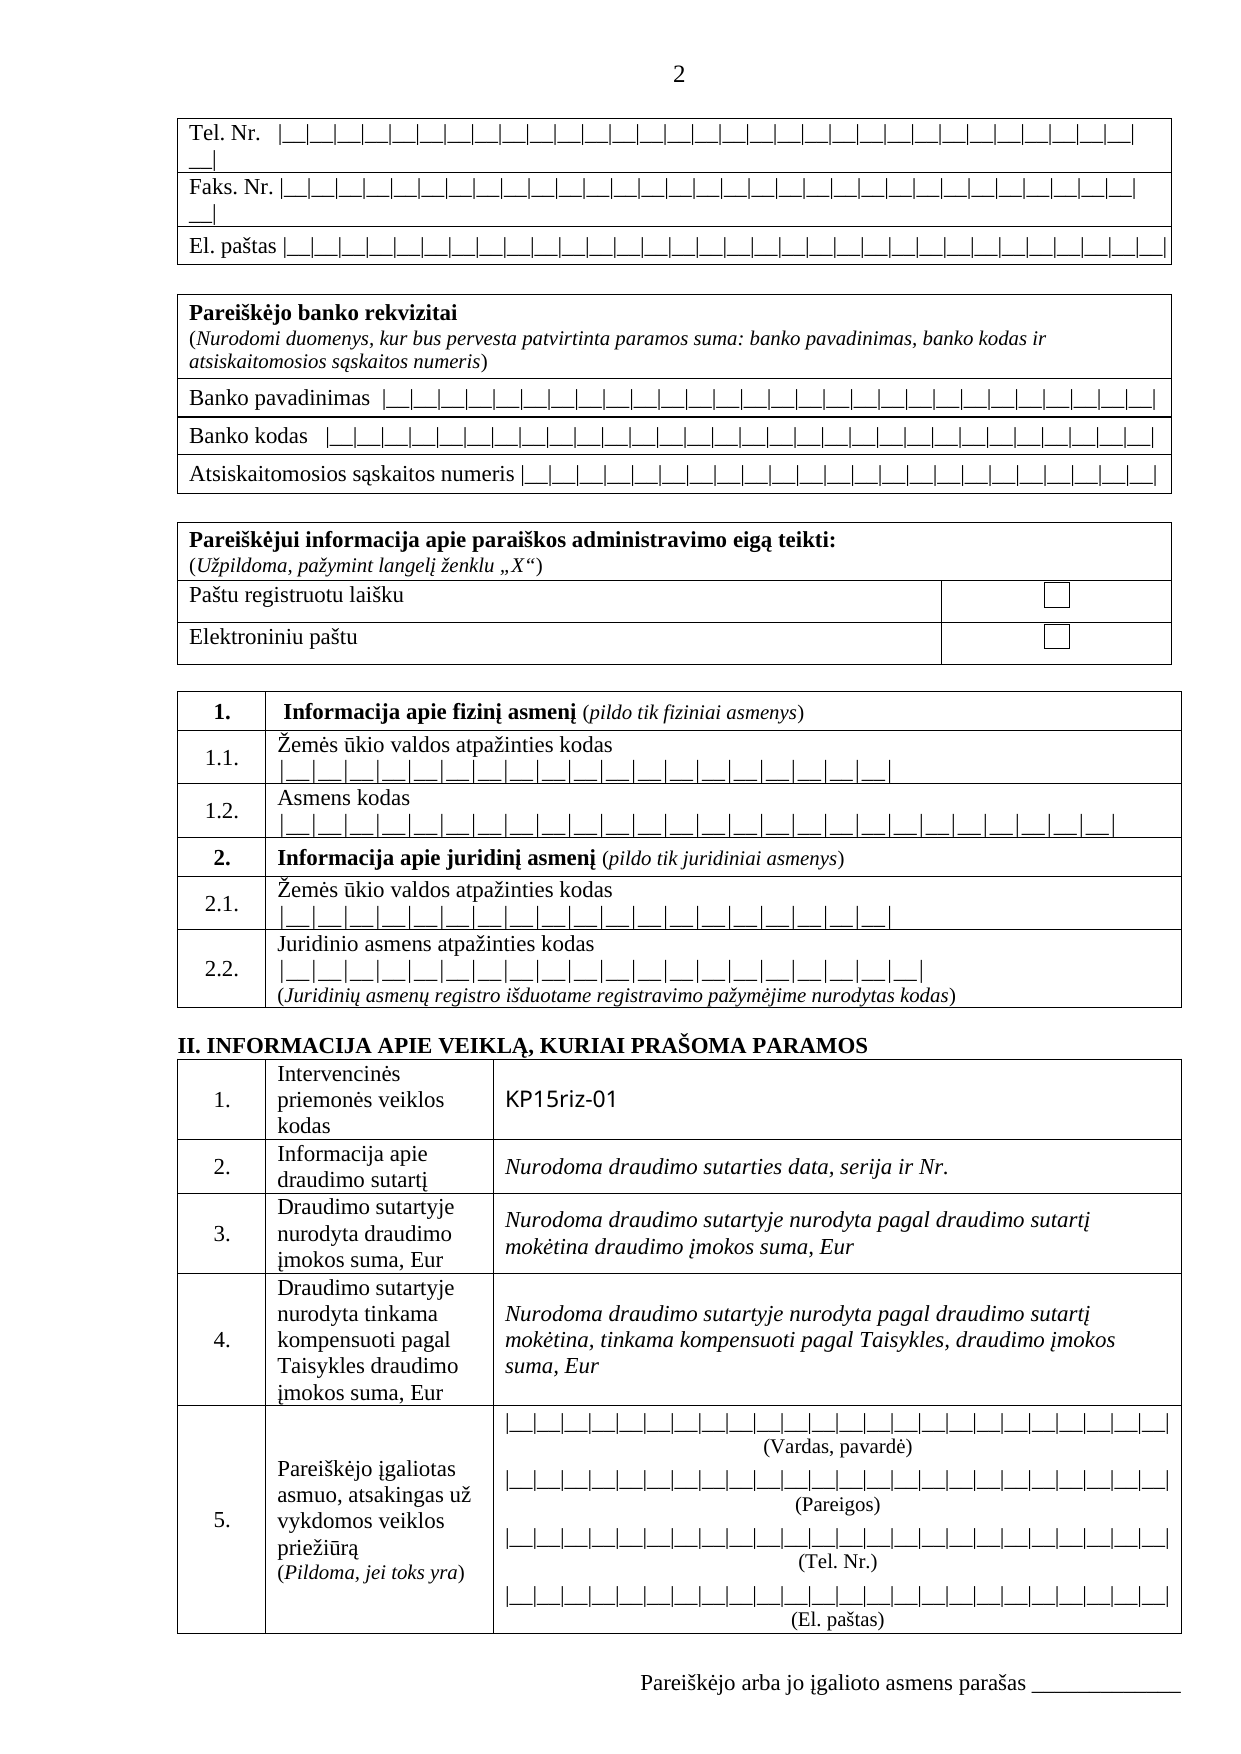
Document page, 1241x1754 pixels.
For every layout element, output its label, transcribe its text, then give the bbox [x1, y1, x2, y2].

table_cell Faks. Nr. |__|__|__|__|__|__|__|__|__|__|__|__|__|__|__|__|__|__|__|__|__|__|__|__|__|__|__|__|__|__|__|__| [178, 173, 1171, 226]
table_cell [942, 581, 1171, 622]
table_cell 2.2. [178, 930, 265, 1007]
table_cell Draudimo sutartyje nurodyta tinkama kompensuoti pagal Taisykles draudimo įmokos suma, Eur [266, 1274, 493, 1405]
table_cell Informacija apie juridinį asmenį (pildo tik juridiniai asmenys) [266, 838, 1181, 876]
table_cell Nurodoma draudimo sutartyje nurodyta pagal draudimo sutartį mokėtina, tinkama kompensuoti pagal Taisykles, draudimo įmokos suma, Eur [494, 1274, 1181, 1405]
table_cell Asmens kodas __________________________ [266, 784, 1181, 837]
table_cell Informacija apie draudimo sutartį [266, 1140, 493, 1192]
table_header 1. [178, 692, 265, 729]
table_cell Juridinio asmens atpažinties kodas ____________________ (Juridinių asmenų registro išduotame registravimo pažymėjime nurodytas kodas) [266, 930, 1181, 1007]
table_cell Nurodoma draudimo sutarties data, serija ir Nr. [494, 1140, 1181, 1192]
table_header KP15riz-01 [494, 1060, 1181, 1139]
table_cell [942, 623, 1171, 664]
table_cell 4. [178, 1274, 265, 1405]
table_header 1. [178, 1060, 265, 1139]
table_cell Nurodoma draudimo sutartyje nurodyta pagal draudimo sutartį mokėtina draudimo įmokos suma, Eur [494, 1194, 1181, 1272]
table_cell Žemės ūkio valdos atpažinties kodas ___________________ [266, 731, 1181, 783]
table_cell Žemės ūkio valdos atpažinties kodas ___________________ [266, 877, 1181, 929]
table_cell El. paštas |__|__|__|__|__|__|__|__|__|__|__|__|__|__|__|__|__|__|__|__|__|__|__|__|__|__|__|__|__|__|__|__| [178, 227, 1171, 264]
table_cell 2.1. [178, 877, 265, 929]
table_cell Tel. Nr. |__|__|__|__|__|__|__|__|__|__|__|__|__|__|__|__|__|__|__|__|__|__|__|__|__|__|__|__|__|__|__|__| [178, 119, 1171, 172]
table_header Pareiškėjo banko rekvizitai (Nurodomi duomenys, kur bus pervesta patvirtinta paramos suma: banko pavadinimas, banko kodas ir atsiskaitomosios sąskaitos numeris) [178, 295, 1171, 378]
table_cell Draudimo sutartyje nurodyta draudimo įmokos suma, Eur [266, 1194, 493, 1272]
table_cell 1.2. [178, 784, 265, 837]
table_cell 2. [178, 1140, 265, 1192]
table_cell Pareiškėjo įgaliotas asmuo, atsakingas už vykdomos veiklos priežiūrą (Pildoma, jei toks yra) [266, 1406, 493, 1633]
table_cell Banko pavadinimas |__|__|__|__|__|__|__|__|__|__|__|__|__|__|__|__|__|__|__|__|__|__|__|__|__|__|__|__| [178, 379, 1171, 416]
table_header Pareiškėjui informacija apie paraiškos administravimo eigą teikti: (Užpildoma, pažymint langelį ženklu „X“) [178, 523, 1171, 580]
table_cell 2. [178, 838, 265, 876]
table_cell Banko kodas |__|__|__|__|__|__|__|__|__|__|__|__|__|__|__|__|__|__|__|__|__|__|__|__|__|__|__|__|__|__| [178, 418, 1171, 453]
table_header Informacija apie fizinį asmenį (pildo tik fiziniai asmenys) [266, 692, 1181, 729]
table_cell Atsiskaitomosios sąskaitos numeris |__|__|__|__|__|__|__|__|__|__|__|__|__|__|__|__|__|__|__|__|__|__|__| [178, 455, 1171, 492]
table_cell 1.1. [178, 731, 265, 783]
table_cell 5. [178, 1406, 265, 1633]
table_cell Elektroniniu paštu [178, 623, 941, 664]
table_cell Paštu registruotu laišku [178, 581, 941, 622]
table_cell |__|__|__|__|__|__|__|__|__|__|__|__|__|__|__|__|__|__|__|__|__|__|__|__| (Vardas, pavardė) |__|__|__|__|__|__|__|__|__|__|__|__|__|__|__|__|__|__|__|__|__|__|__|__| (Pareigos) |__|__|__|__|__|__|__|__|__|__|__|__|__|__|__|__|__|__|__|__|__|__|__|__| (Tel. Nr.) |__|__|__|__|__|__|__|__|__|__|__|__|__|__|__|__|__|__|__|__|__|__|__|__| (El. paštas) [494, 1406, 1181, 1633]
text II. INFORMACIJA APIE VEIKLĄ, KURIAI PRAŠOMA PARAMOS [177, 1032, 1181, 1058]
table_header Intervencinės priemonės veiklos kodas [266, 1060, 493, 1139]
table_cell 3. [178, 1194, 265, 1272]
